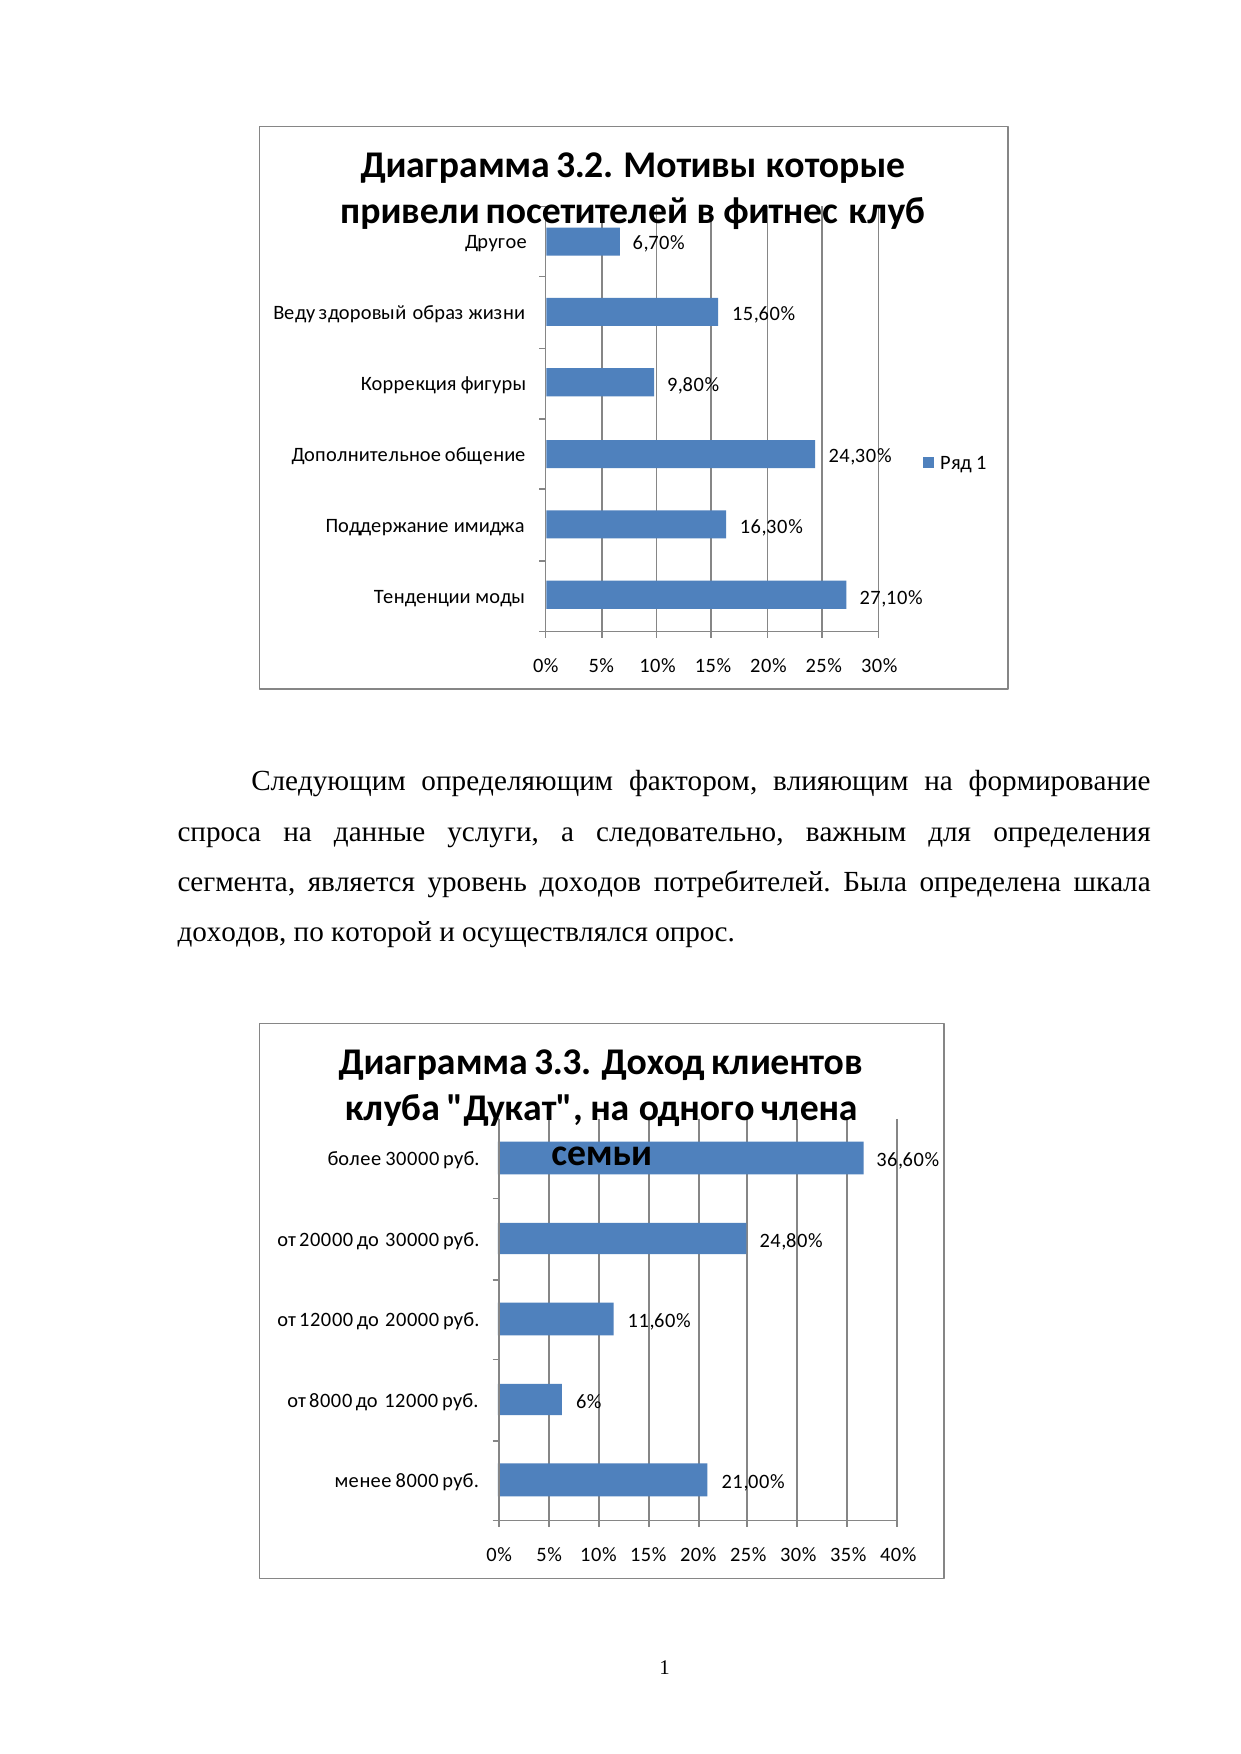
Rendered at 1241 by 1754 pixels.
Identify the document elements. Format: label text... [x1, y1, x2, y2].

text Следующим определяющим фактором, влияющим на формирование спроса на данные услуги, а следовательно, важным для определения сегмента, является уровень доходов потребителей. Была определена шкала доходов, по которой и осуществлялся опрос. [177, 763, 1152, 948]
